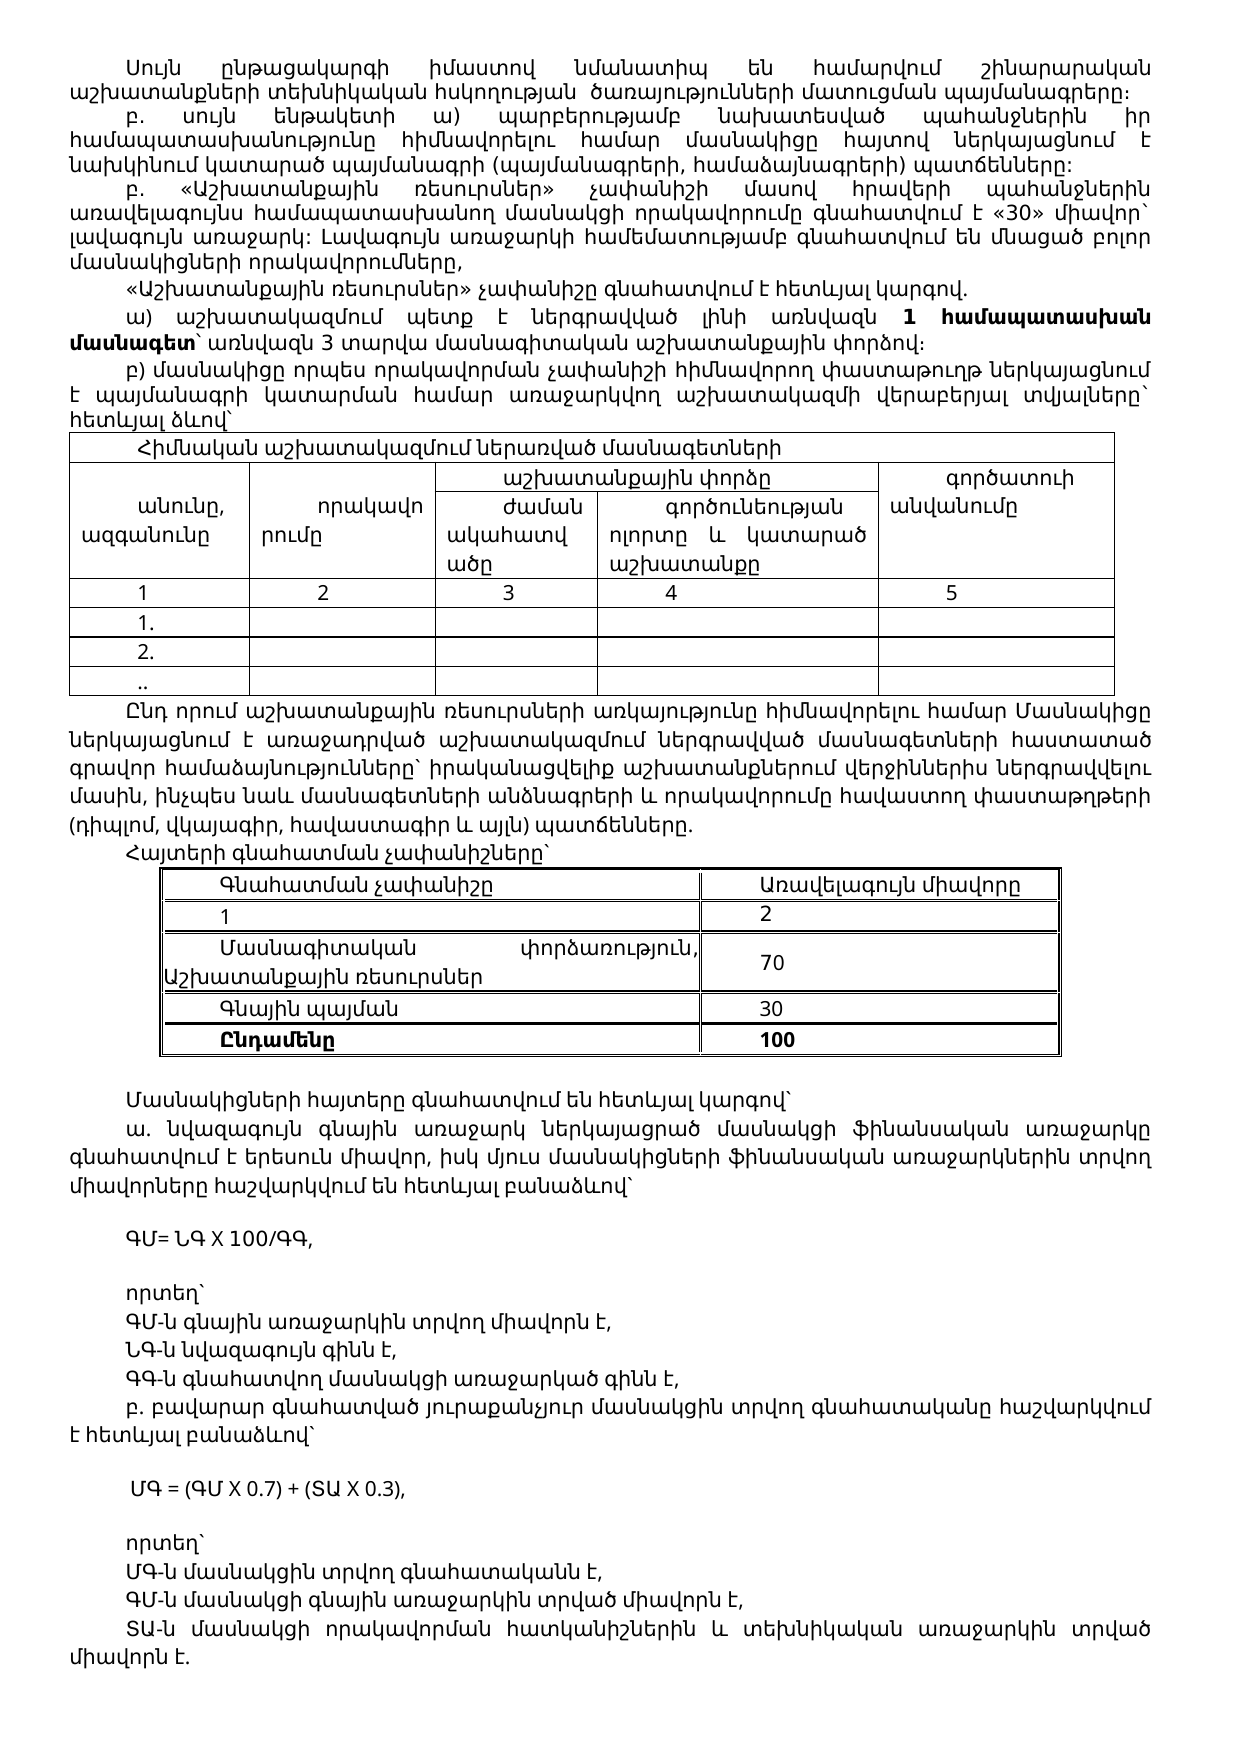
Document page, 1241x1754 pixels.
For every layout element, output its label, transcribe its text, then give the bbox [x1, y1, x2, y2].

text ԳՄ-ն մասնակցի գնային առաջարկին տրված միավորն է, [69, 1585, 1152, 1614]
text բ. «Աշխատանքային ռեսուրսներ» չափանիշի մասով հրավերի պահանջներին առավելագույնս համապատասխանող մասնակցի որակավորումը գնահատվում է «30» միավոր` լավագույն առաջարկ: Լավագույն առաջարկի համեմատությամբ գնահատվում են մնացած բոլոր մասնակիցների որակավորումները, [69, 177, 1152, 274]
text ՄԳ = (ԳՄ X 0.7) + (ՏԱ X 0.3), [69, 1474, 1152, 1503]
text բ) մասնակիցը որպես որակավորման չափանիշի հիմնավորող փաստաթուղթ ներկայացնում է պայմանագրի կատարման համար առաջարկվող աշխատակազմի վերաբերյալ տվյալները` հետևյալ ձևով՝ [69, 355, 1152, 432]
table_cell [879, 608, 1114, 636]
table_cell որակավորումը [250, 463, 435, 577]
text Մասնակիցների հայտերը գնահատվում են հետևյալ կարգով` [69, 1085, 1152, 1114]
table_cell 100 [701, 1022, 1058, 1054]
table_cell [879, 638, 1114, 666]
table_cell 30 [702, 990, 1059, 1022]
table_cell [250, 667, 435, 695]
table_cell [598, 667, 878, 695]
table_cell 2 [701, 899, 1060, 930]
table_cell 1 [161, 899, 701, 930]
text Սույն ընթացակարգի իմաստով նմանատիպ են համարվում շինարարական աշխատանքների տեխնիկական հսկողության ծառայությունների մատուցման պայմանագրերը։ [69, 56, 1152, 104]
table_cell [598, 608, 878, 636]
text բ. սույն ենթակետի ա) պարբերությամբ նախատեսված պահանջներին իր համապատասխանությունը հիմնավորելու համար մասնակիցը հայտով ներկայացնում է նախկինում կատարած պայմանագրի (պայմանագրերի, համաձայնագրերի) պատճենները: [69, 104, 1152, 177]
table_cell [250, 638, 435, 666]
table_cell .. [70, 667, 249, 695]
text բ. բավարար գնահատված յուրաքանչյուր մասնակցին տրվող գնահատականը հաշվարկվում է հետևյալ բանաձևով` [69, 1392, 1152, 1449]
table_cell ժամանակահատվածը [436, 492, 597, 577]
table_cell գործատուի անվանումը [879, 463, 1114, 577]
table_header Առավելագույն միավորը [701, 870, 1058, 899]
text ԳԳ-ն գնահատվող մասնակցի առաջարկած գինն է, [69, 1364, 1152, 1392]
text ՄԳ-ն մասնակցին տրվող գնահատականն է, [69, 1557, 1152, 1585]
table_cell Մասնագիտական փորձառություն, Աշխատանքային ռեսուրսներ [163, 930, 699, 990]
text ՆԳ-ն նվազագույն գինն է, [69, 1335, 1152, 1364]
table_cell [879, 667, 1114, 695]
table_cell [436, 638, 597, 666]
table_cell [250, 608, 435, 636]
text ա. նվազագույն գնային առաջարկ ներկայացրած մասնակցի ֆինանսական առաջարկը գնահատվում է երեսուն միավոր, իսկ մյուս մասնակիցների ֆինանսական առաջարկներին տրվող միավորները հաշվարկվում են հետևյալ բանաձևով` [69, 1114, 1152, 1199]
table_cell Գնային պայման [163, 990, 699, 1022]
text ա) աշխատակազմում պետք է ներգրավված լինի առնվազն 1 համապատասխան մասնագետ՝ առնվազն 3 տարվա մասնագիտական աշխատանքային փորձով։ [69, 302, 1152, 355]
table_cell 2 [250, 579, 435, 607]
table_cell [436, 667, 597, 695]
table_cell 4 [598, 579, 878, 607]
text Հայտերի գնահատման չափանիշները` [69, 838, 1152, 867]
text «Աշխատանքային ռեսուրսներ» չափանիշը գնահատվում է հետևյալ կարգով. [69, 274, 1152, 302]
text Ընդ որում աշխատանքային ռեսուրսների առկայությունը հիմնավորելու համար Մասնակիցը ներկայացնում է առաջադրված աշխատակազմում ներգրավված մասնագետների հաստատած գրավոր համաձայնությունները` իրականացվելիք աշխատանքներում վերջիններիս ներգրավվելու մասին, ինչպես նաև մասնագետների անձնագրերի և որակավորումը հավաստող փաստաթղթերի (դիպլոմ, վկայագիր, հավաստագիր և այլն) պատճենները. [69, 696, 1152, 838]
text ԳՄ-ն գնային առաջարկին տրվող միավորն է, [69, 1307, 1152, 1335]
text որտեղ` [69, 1278, 1152, 1307]
table_cell 1. [70, 608, 249, 636]
table_cell անունը, ազգանունը [70, 463, 249, 577]
table_cell [436, 608, 597, 636]
table_cell գործունեության ոլորտը և կատարած աշխատանքը [598, 492, 878, 577]
table_cell 2. [70, 638, 249, 666]
table_cell [598, 638, 878, 666]
text ՏԱ-ն մասնակցի որակավորման հատկանիշներին և տեխնիկական առաջարկին տրված միավորն է. [69, 1614, 1152, 1671]
table_cell 5 [879, 579, 1114, 607]
table_header Գնահատման չափանիշը [163, 870, 701, 899]
table_cell 1 [70, 579, 249, 607]
table_cell աշխատանքային փորձը [436, 463, 878, 491]
table_cell 3 [436, 579, 597, 607]
table_cell 70 [702, 930, 1059, 990]
text ԳՄ= ՆԳ X 100/ԳԳ, [69, 1224, 1152, 1253]
text որտեղ` [69, 1528, 1152, 1557]
table_header Հիմնական աշխատակազմում ներառված մասնագետների [70, 433, 1114, 462]
table_cell Ընդամենը [163, 1022, 701, 1054]
